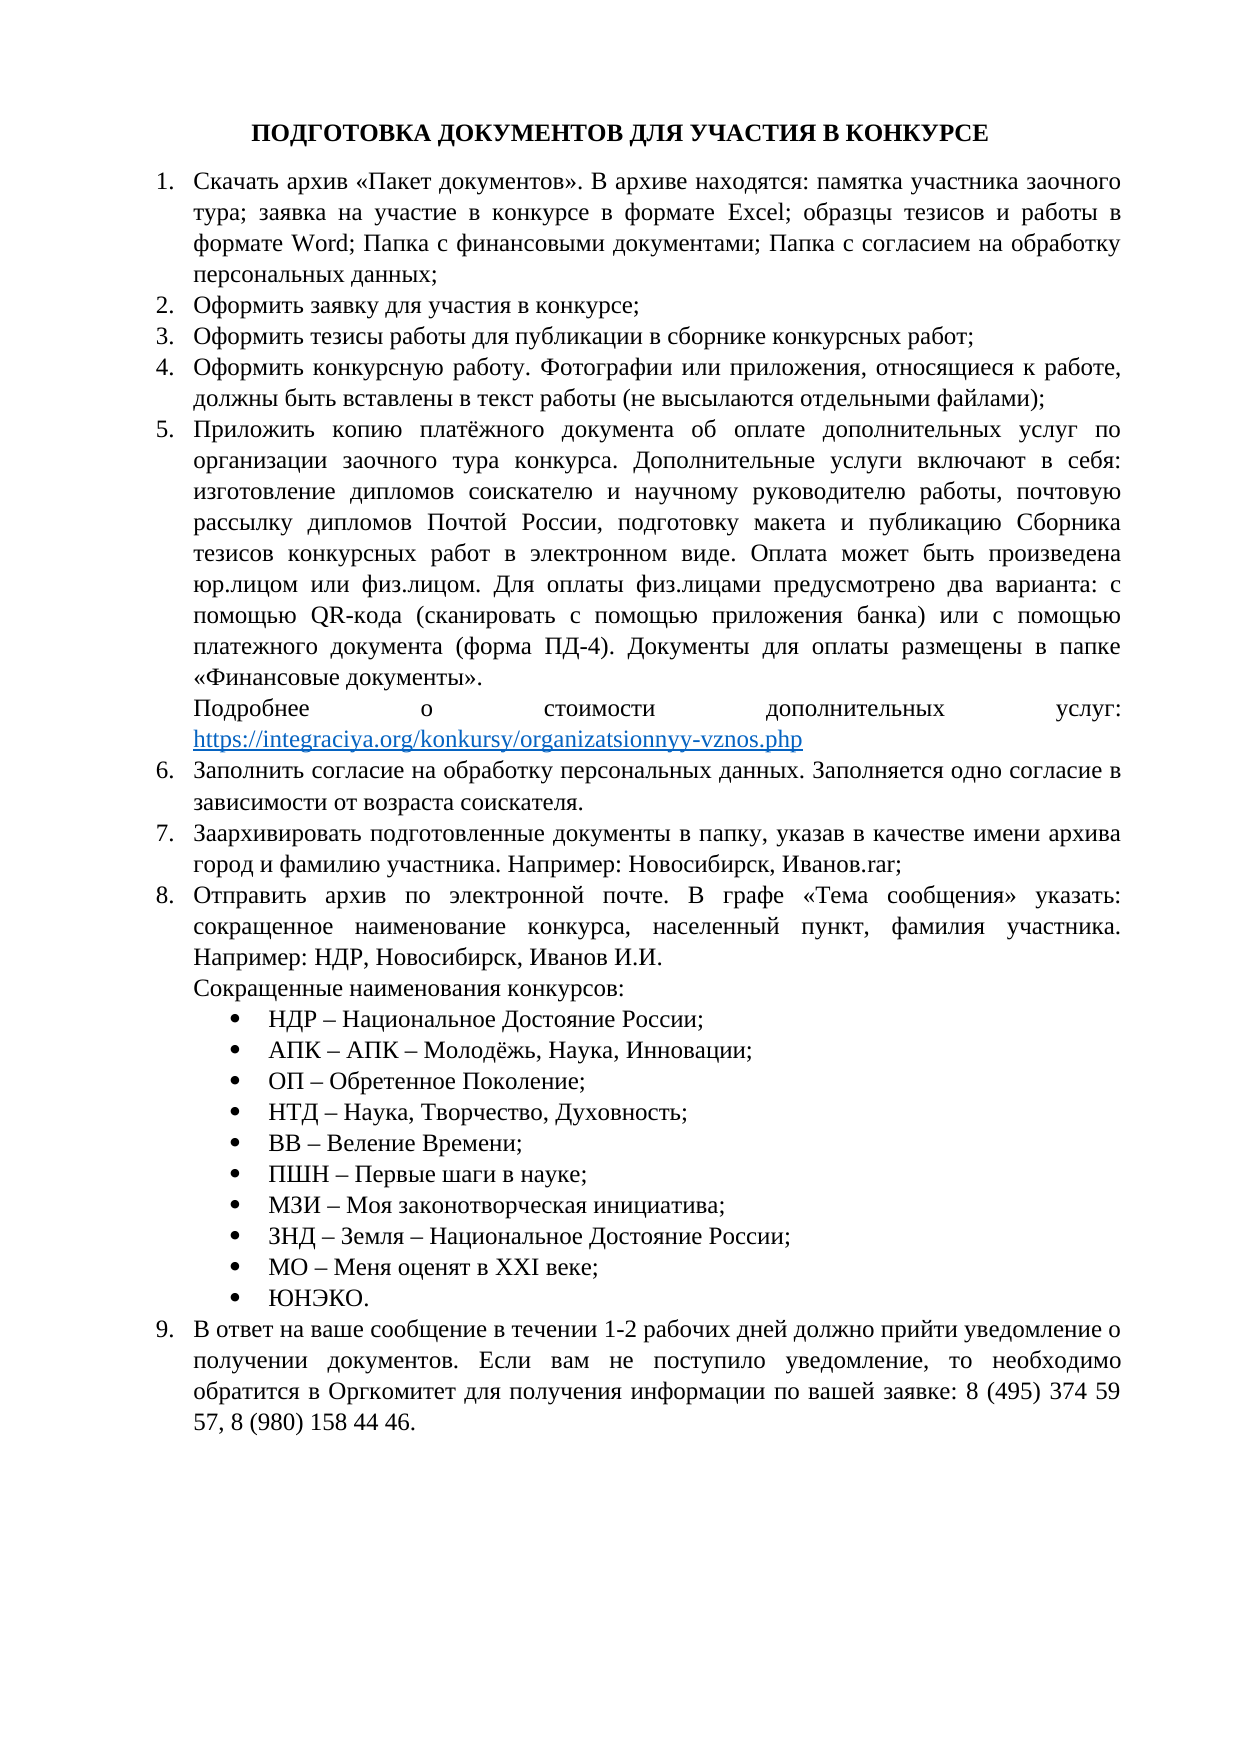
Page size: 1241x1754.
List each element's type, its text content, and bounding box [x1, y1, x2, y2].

text ПОДГОТОВКА ДОКУМЕНТОВ ДЛЯ УЧАСТИЯ В КОНКУРСЕ [118, 118, 1122, 147]
list МО – Меня оценят в XXI веке; [231, 1252, 1122, 1281]
list Cкачать архив «Пакет документов». В архиве находятся: памятка участника заочного тура; заявка на участие в конкурсе в формате Excel; образцы тезисов и работы в формате Word; Папка с финансовыми документами; Папка с согласием на обработку персональных данных; [156, 166, 1122, 288]
list Сокращенные наименования конкурсов: [193, 973, 1122, 1002]
list Отправить архив по электронной почте. В графе «Тема сообщения» указать: сокращенное наименование конкурса, населенный пункт, фамилия участника. Например: НДР, Новосибирск, Иванов И.И. [156, 880, 1122, 971]
list В ответ на ваше сообщение в течении 1-2 рабочих дней должно прийти уведомление о получении документов. Если вам не поступило уведомление, то необходимо обратится в Оргкомитет для получения информации по вашей заявке: 8 (495) 374 59 57, 8 (980) 158 44 46. [156, 1314, 1122, 1436]
list ПШН – Первые шаги в науке; [231, 1159, 1122, 1188]
list НДР – Национальное Достояние России; [231, 1004, 1122, 1033]
list НТД – Наука, Творчество, Духовность; [231, 1097, 1122, 1126]
list МЗИ – Моя законотворческая инициатива; [231, 1190, 1122, 1219]
list Оформить заявку для участия в конкурсе; [156, 290, 1122, 319]
list ВВ – Веление Времени; [231, 1128, 1122, 1157]
list ЗНД – Земля – Национальное Достояние России; [231, 1221, 1122, 1250]
list Оформить тезисы работы для публикации в сборнике конкурсных работ; [156, 321, 1122, 350]
list ЮНЭКО. [231, 1283, 1122, 1312]
list ОП – Обретенное Поколение; [231, 1066, 1122, 1095]
list АПК – АПК – Молодёжь, Наука, Инновации; [231, 1035, 1122, 1064]
list Заархивировать подготовленные документы в папку, указав в качестве имени архива город и фамилию участника. Например: Новосибирск, Иванов.rar; [156, 818, 1122, 877]
list Приложить копию платёжного документа об оплате дополнительных услуг по организации заочного тура конкурса. Дополнительные услуги включают в себя: изготовление дипломов соискателю и научному руководителю работы, почтовую рассылку дипломов Почтой России, подготовку макета и публикацию Сборника тезисов конкурсных работ в электронном виде. Оплата может быть произведена юр.лицом или физ.лицом. Для оплаты физ.лицами предусмотрено два варианта: с помощью QR-кода (сканировать с помощью приложения банка) или с помощью платежного документа (форма ПД-4). Документы для оплаты размещены в папке «Финансовые документы». [156, 414, 1122, 691]
list Заполнить согласие на обработку персональных данных. Заполняется одно согласие в зависимости от возраста соискателя. [156, 756, 1122, 815]
list Подробнее о стоимости дополнительных услуг: https://integraciya.org/konkursy/organizatsionnyy-vznos.php [193, 693, 1122, 753]
list Оформить конкурсную работу. Фотографии или приложения, относящиеся к работе, должны быть вставлены в текст работы (не высылаются отдельными файлами); [156, 352, 1122, 412]
